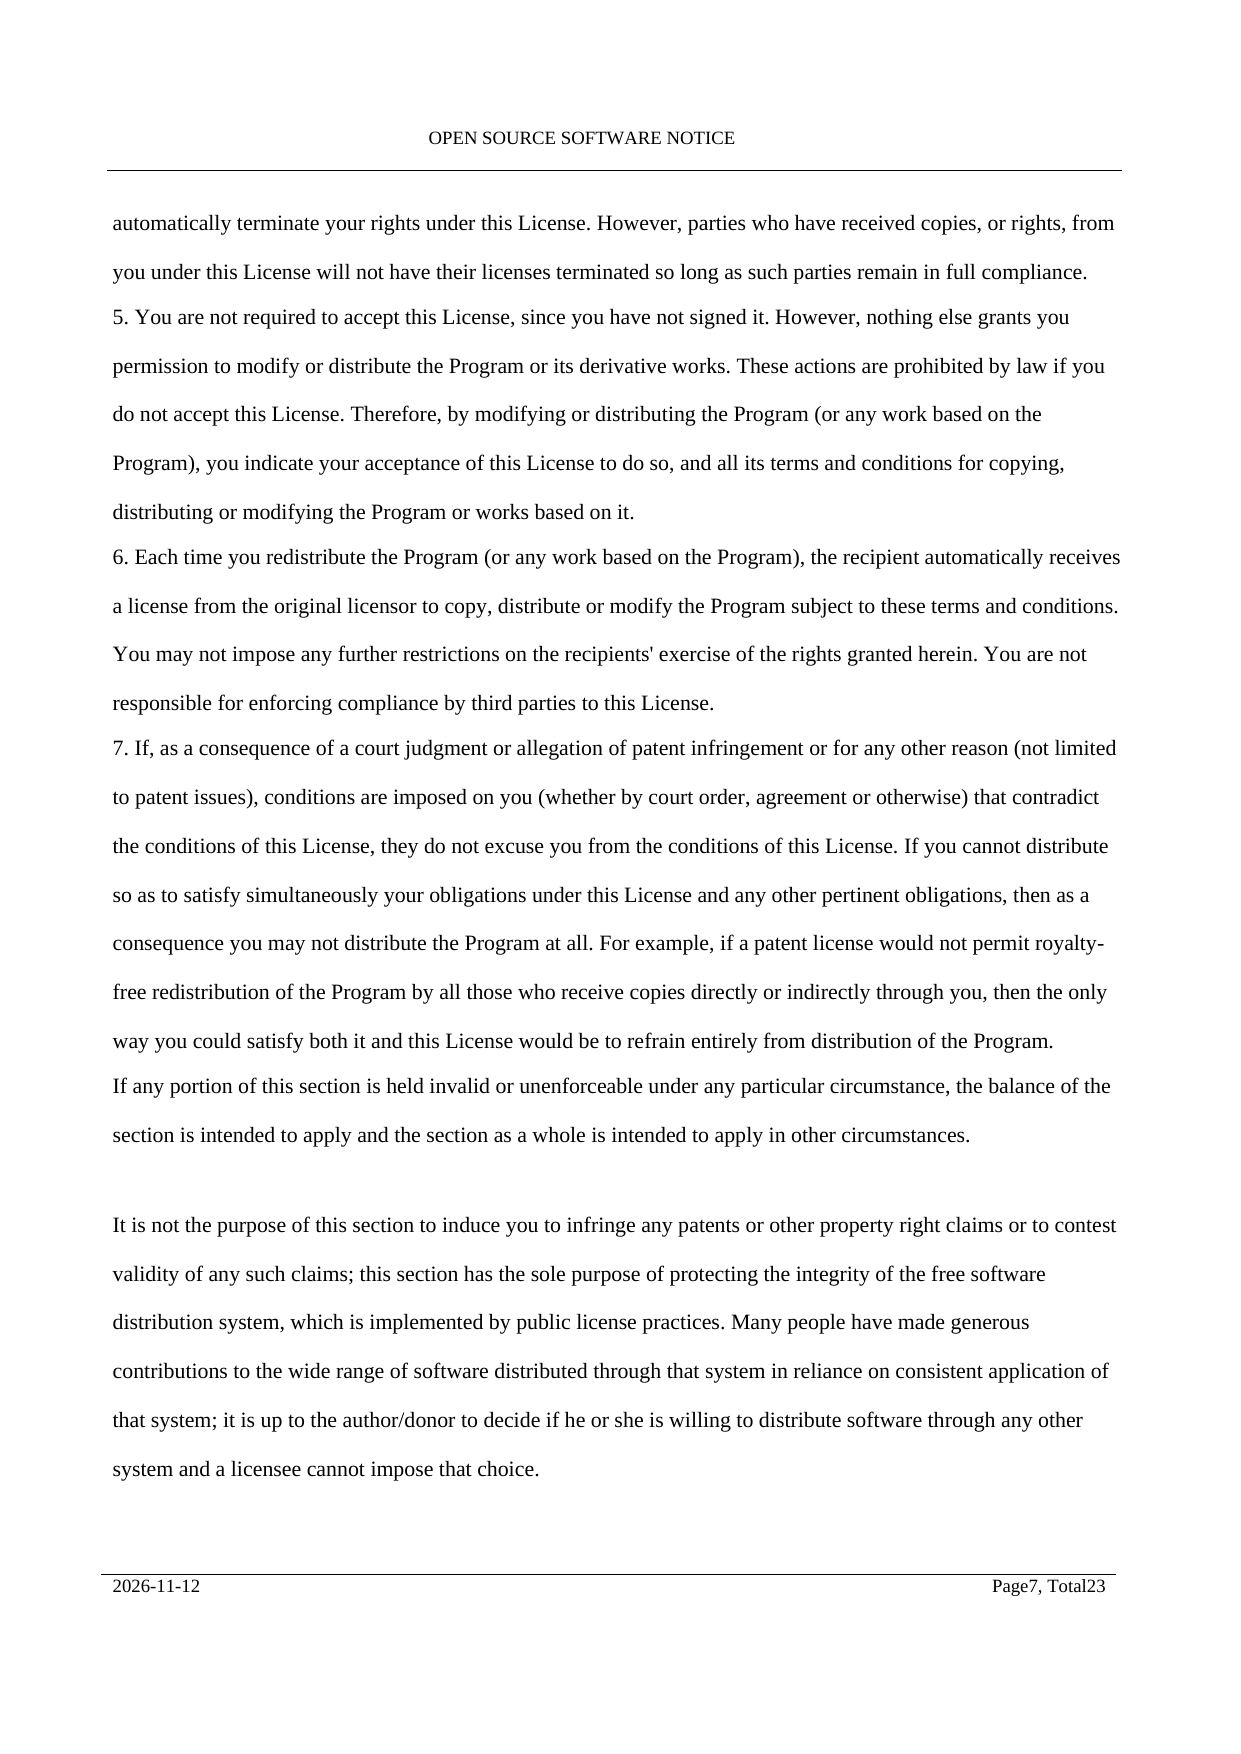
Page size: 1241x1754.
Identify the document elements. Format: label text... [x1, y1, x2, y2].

text If any portion of this section is held invalid or unenforceable under any particular circumstance, the balance of the section is intended to apply and the section as a whole is intended to apply in other circumstances. [112, 1069, 1128, 1151]
text It is not the purpose of this section to induce you to infringe any patents or other property right claims or to contest validity of any such claims; this section has the sole purpose of protecting the integrity of the free software distribution system, which is implemented by public license practices. Many people have made generous contributions to the wide range of software distributed through that system in reliance on consistent application of that system; it is up to the author/donor to decide if he or she is willing to distribute software through any other system and a licensee cannot impose that choice. [112, 1208, 1128, 1484]
text 6. Each time you redistribute the Program (or any work based on the Program), the recipient automatically receives a license from the original licensor to copy, distribute or modify the Program subject to these terms and conditions. You may not impose any further restrictions on the recipients' exercise of the rights granted herein. You are not responsible for enforcing compliance by third parties to this License. [112, 540, 1128, 719]
text 5. You are not required to accept this License, since you have not signed it. However, nothing else grants you permission to modify or distribute the Program or its derivative works. These actions are prohibited by law if you do not accept this License. Therefore, by modifying or distributing the Program (or any work based on the Program), you indicate your acceptance of this License to do so, and all its terms and conditions for copying, distributing or modifying the Program or works based on it. [112, 300, 1128, 528]
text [112, 206, 1128, 288]
text 7. If, as a consequence of a court judgment or allegation of patent infringement or for any other reason (not limited to patent issues), conditions are imposed on you (whether by court order, agreement or otherwise) that contradict the conditions of this License, they do not excuse you from the conditions of this License. If you cannot distribute so as to satisfy simultaneously your obligations under this License and any other pertinent obligations, then as a consequence you may not distribute the Program at all. For example, if a patent license would not permit royalty-free redistribution of the Program by all those who receive copies directly or indirectly through you, then the only way you could satisfy both it and this License would be to refrain entirely from distribution of the Program. [112, 732, 1128, 1057]
